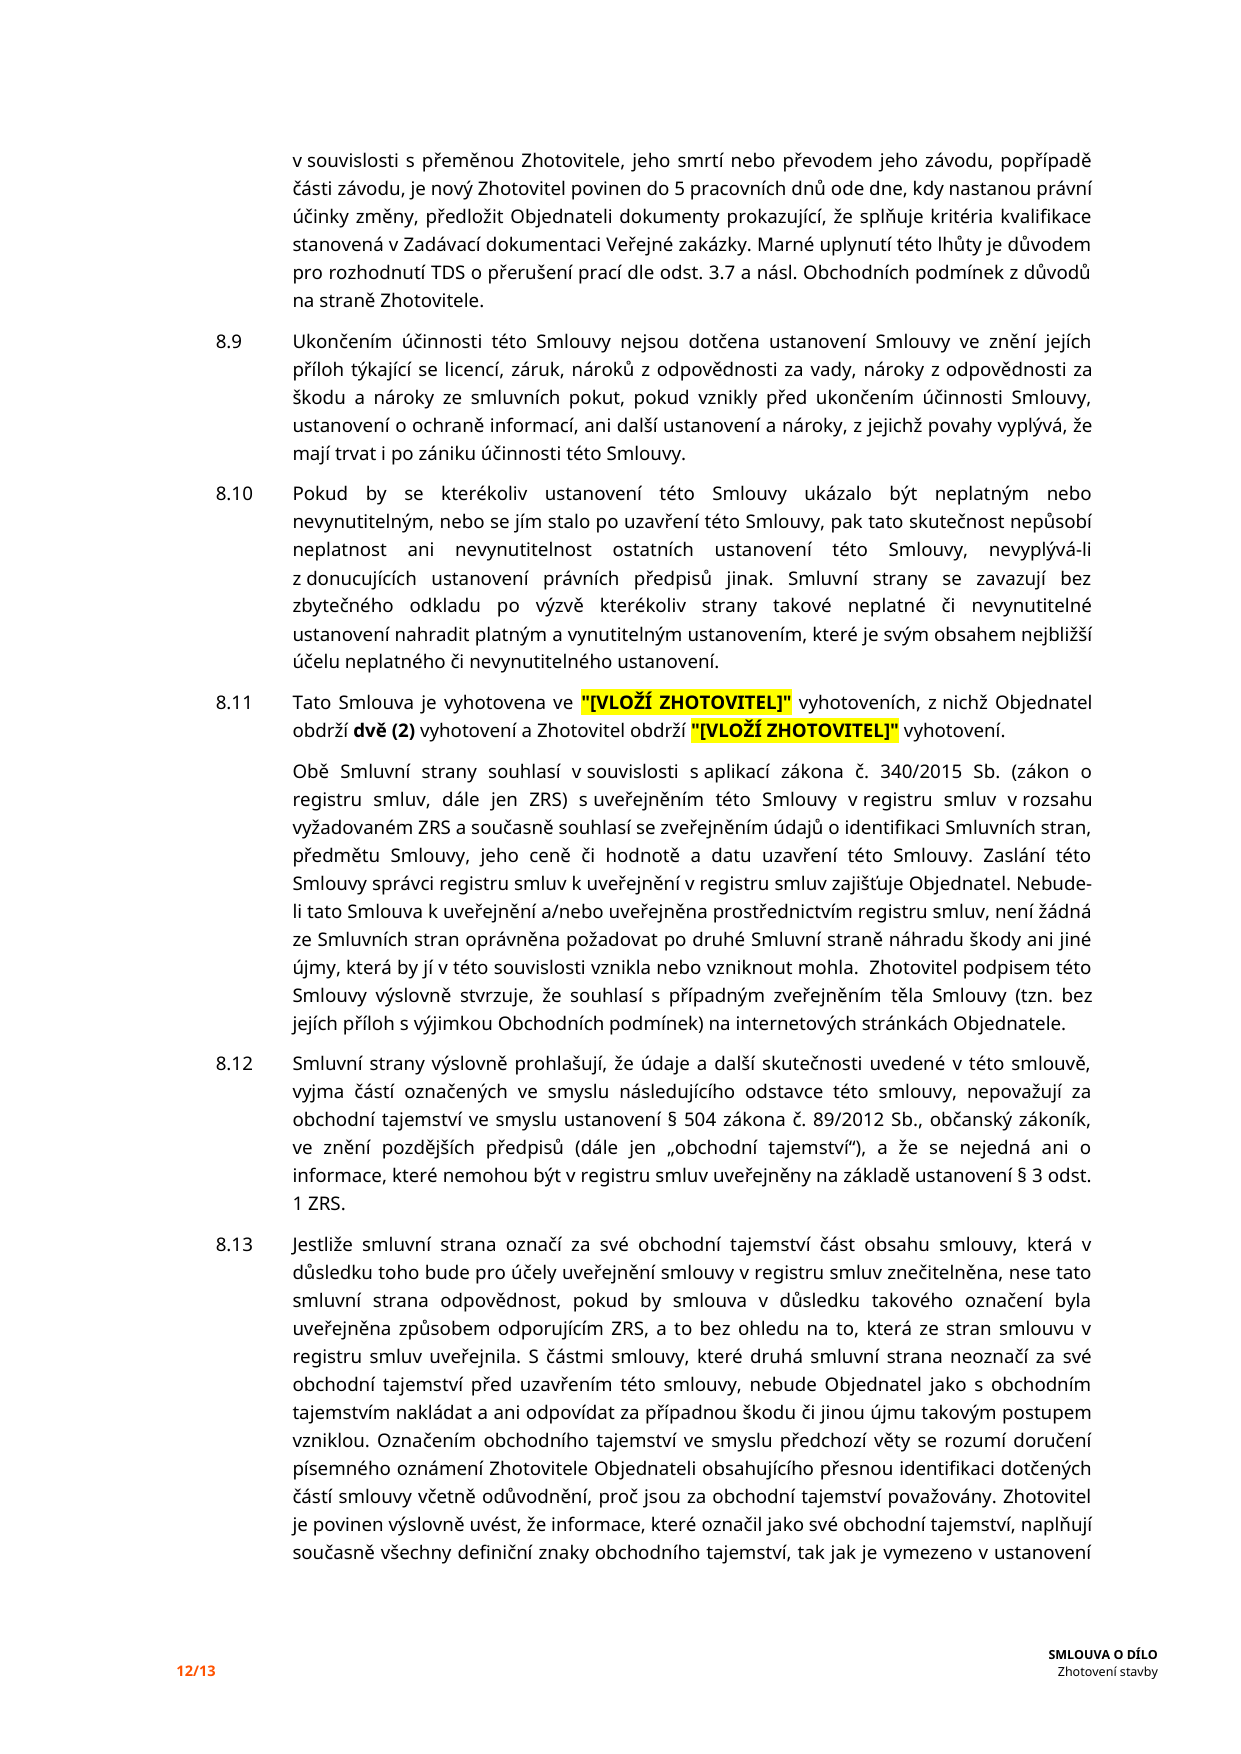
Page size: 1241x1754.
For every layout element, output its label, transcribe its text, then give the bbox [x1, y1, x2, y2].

text Pokud by se kterékoliv ustanovení této Smlouvy ukázalo být neplatným nebo nevynutitelným, nebo se jím stalo po uzavření této Smlouvy, pak tato skutečnost nepůsobí neplatnost ani nevynutitelnost ostatních ustanovení této Smlouvy, nevyplývá-li z donucujících ustanovení právních předpisů jinak. Smluvní strany se zavazují bez zbytečného odkladu po výzvě kterékoliv strany takové neplatné či nevynutitelné ustanovení nahradit platným a vynutitelným ustanovením, které je svým obsahem nejbližší účelu neplatného či nevynutitelného ustanovení. [216, 481, 1093, 674]
list Obě Smluvní strany souhlasí v souvislosti s aplikací zákona č. 340/2015 Sb. (zákon o registru smluv, dále jen ZRS) s uveřejněním této Smlouvy v registru smluv v rozsahu vyžadovaném ZRS a současně souhlasí se zveřejněním údajů o identifikaci Smluvních stran, předmětu Smlouvy, jeho ceně či hodnotě a datu uzavření této Smlouvy. Zaslání této Smlouvy správci registru smluv k uveřejnění v registru smluv zajišťuje Objednatel. Nebude-li tato Smlouva k uveřejnění a/nebo uveřejněna prostřednictvím registru smluv, není žádná ze Smluvních stran oprávněna požadovat po druhé Smluvní straně náhradu škody ani jiné újmy, která by jí v této souvislosti vznikla nebo vzniknout mohla. Zhotovitel podpisem této Smlouvy výslovně stvrzuje, že souhlasí s případným zveřejněním těla Smlouvy (tzn. bez jejích příloh s výjimkou Obchodních podmínek) na internetových stránkách Objednatele. [292, 758, 1093, 1036]
text Ukončením účinnosti této Smlouvy nejsou dotčena ustanovení Smlouvy ve znění jejích příloh týkající se licencí, záruk, nároků z odpovědnosti za vady, nároky z odpovědnosti za škodu a nároky ze smluvních pokut, pokud vznikly před ukončením účinnosti Smlouvy, ustanovení o ochraně informací, ani další ustanovení a nároky, z jejichž povahy vyplývá, že mají trvat i po zániku účinnosti této Smlouvy. [216, 328, 1093, 466]
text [216, 1231, 1093, 1565]
text Smluvní strany výslovně prohlašují, že údaje a další skutečnosti uvedené v této smlouvě, vyjma částí označených ve smyslu následujícího odstavce této smlouvy, nepovažují za obchodní tajemství ve smyslu ustanovení § 504 zákona č. 89/2012 Sb., občanský zákoník, ve znění pozdějších předpisů (dále jen „obchodní tajemství“), a že se nejedná ani o informace, které nemohou být v registru smluv uveřejněny na základě ustanovení § 3 odst. 1 ZRS. [216, 1051, 1093, 1216]
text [216, 147, 1093, 313]
text Tato Smlouva je vyhotovena ve "[VLOŽÍ ZHOTOVITEL]" vyhotoveních, z nichž Objednatel obdrží dvě (2) vyhotovení a Zhotovitel obdrží "[VLOŽÍ ZHOTOVITEL]" vyhotovení. [216, 689, 1093, 743]
